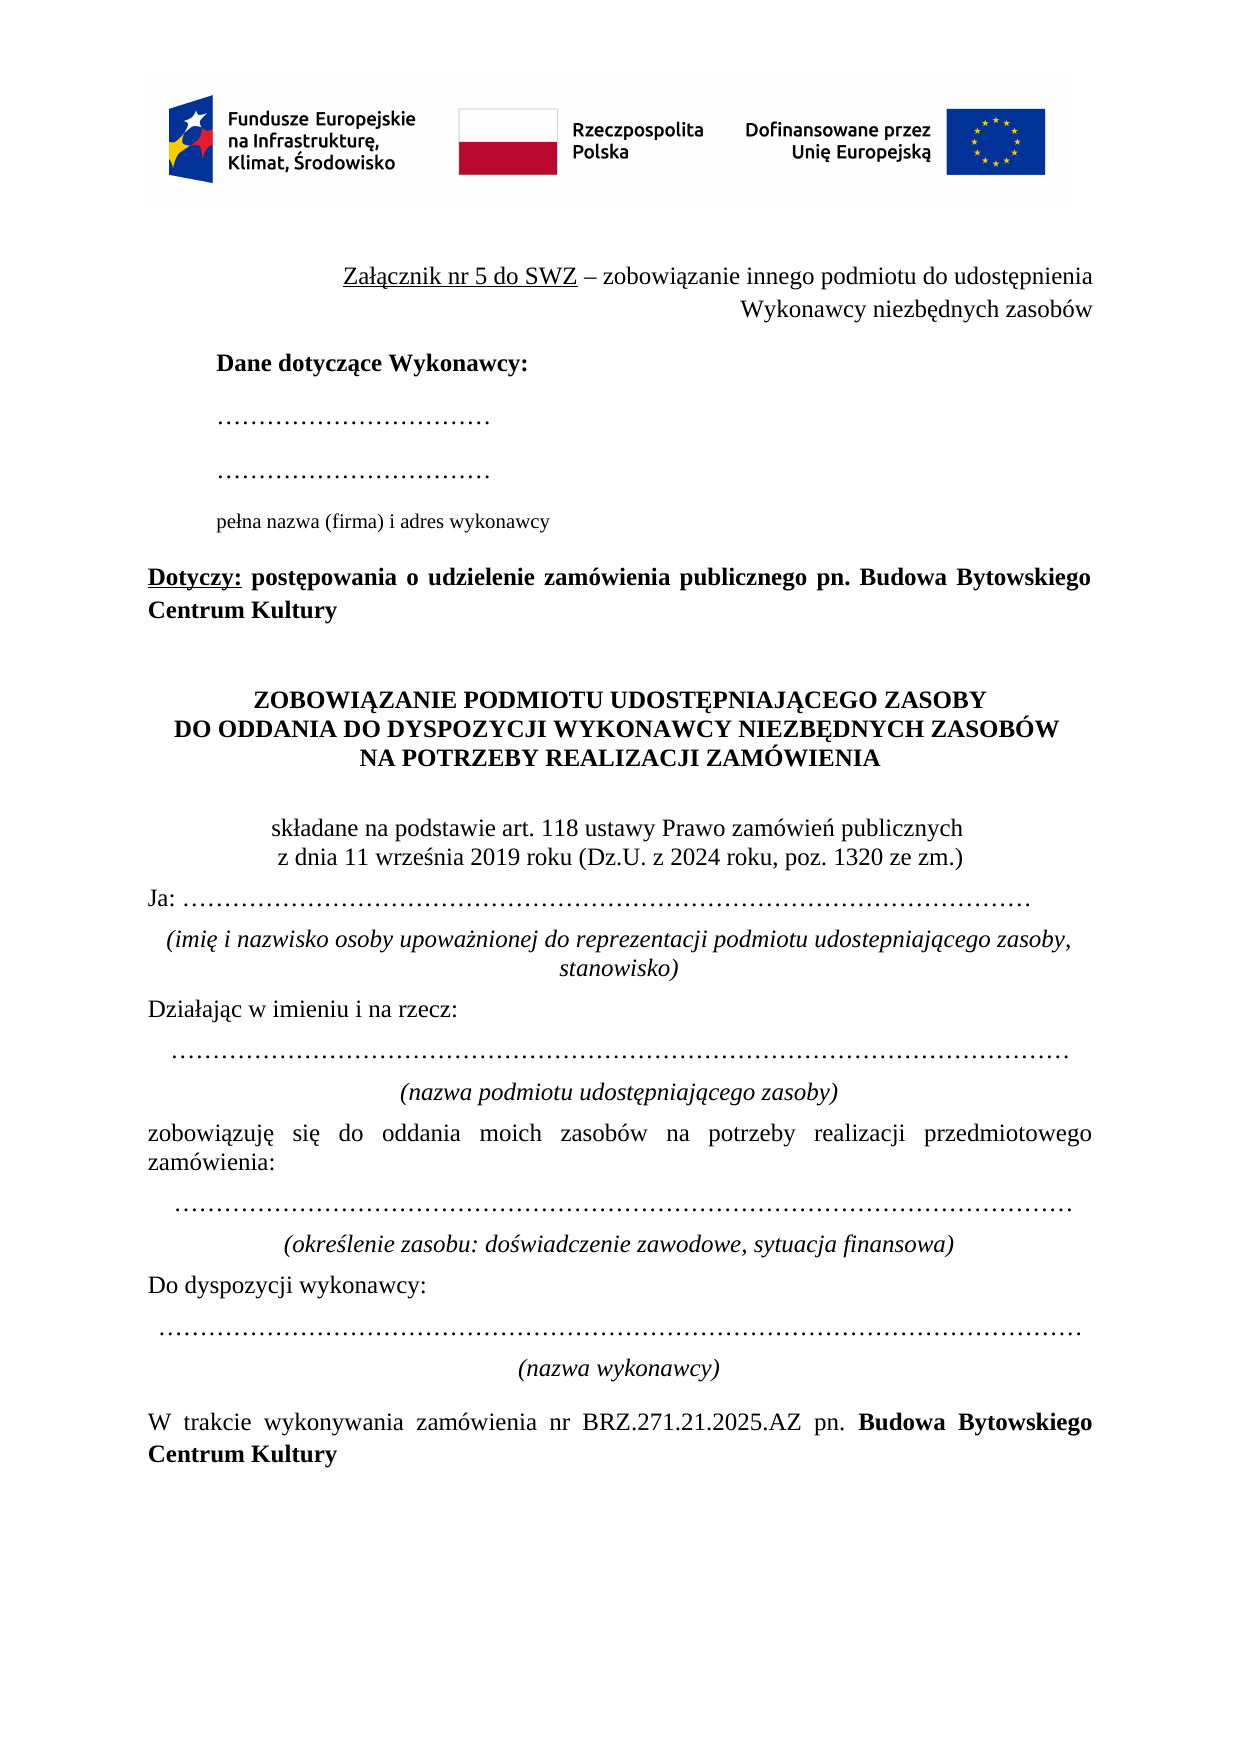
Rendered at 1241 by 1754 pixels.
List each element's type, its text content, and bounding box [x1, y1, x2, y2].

text Dane dotyczące Wykonawcy: [216, 348, 1093, 376]
text ……………………………………………………………………………………………… [148, 1188, 1093, 1217]
text pełna nazwa (firma) i adres wykonawcy [216, 509, 1093, 533]
text (nazwa wykonawcy) [148, 1353, 1093, 1382]
text DO ODDANIA DO DYSPOZYCJI WYKONAWCY NIEZBĘDNYCH ZASOBÓW NA POTRZEBY REALIZACJI ZAMÓWIENIA [148, 714, 1093, 772]
text …………………………… [216, 455, 1093, 484]
text Załącznik nr 5 do SWZ – zobowiązanie innego podmiotu do udostępnienia Wykonawcy niezbędnych zasobów [216, 261, 1093, 322]
text ……………………………………………………………………………………………… [148, 1035, 1093, 1064]
text …………………………… [216, 401, 1093, 430]
text W trakcie wykonywania zamówienia nr BRZ.271.21.2025.AZ pn. Budowa Bytowskiego Centrum Kultury [148, 1407, 1093, 1468]
text Ja: ………………………………………………………………………………………… [148, 883, 1093, 912]
text (nazwa podmiotu udostępniającego zasoby) [148, 1077, 1093, 1105]
text składane na podstawie art. 118 ustawy Prawo zamówień publicznych z dnia 11 września 2019 roku (Dz.U. z 2024 roku, poz. 1320 ze zm.) [148, 813, 1093, 870]
text Do dyspozycji wykonawcy: [148, 1270, 1093, 1299]
text ………………………………………………………………………………………………… [148, 1312, 1093, 1340]
text zobowiązuję się do oddania moich zasobów na potrzeby realizacji przedmiotowego zamówienia: [148, 1118, 1093, 1175]
picture [147, 73, 1067, 205]
text ZOBOWIĄZANIE PODMIOTU UDOSTĘPNIAJĄCEGO ZASOBY [148, 685, 1093, 714]
text Działając w imieniu i na rzecz: [148, 994, 1093, 1023]
text (imię i nazwisko osoby upoważnionej do reprezentacji podmiotu udostepniającego zasoby, stanowisko) [148, 924, 1093, 982]
text (określenie zasobu: doświadczenie zawodowe, sytuacja finansowa) [148, 1229, 1093, 1258]
text Dotyczy: postępowania o udzielenie zamówienia publicznego pn. Budowa Bytowskiego Centrum Kultury [148, 562, 1093, 623]
